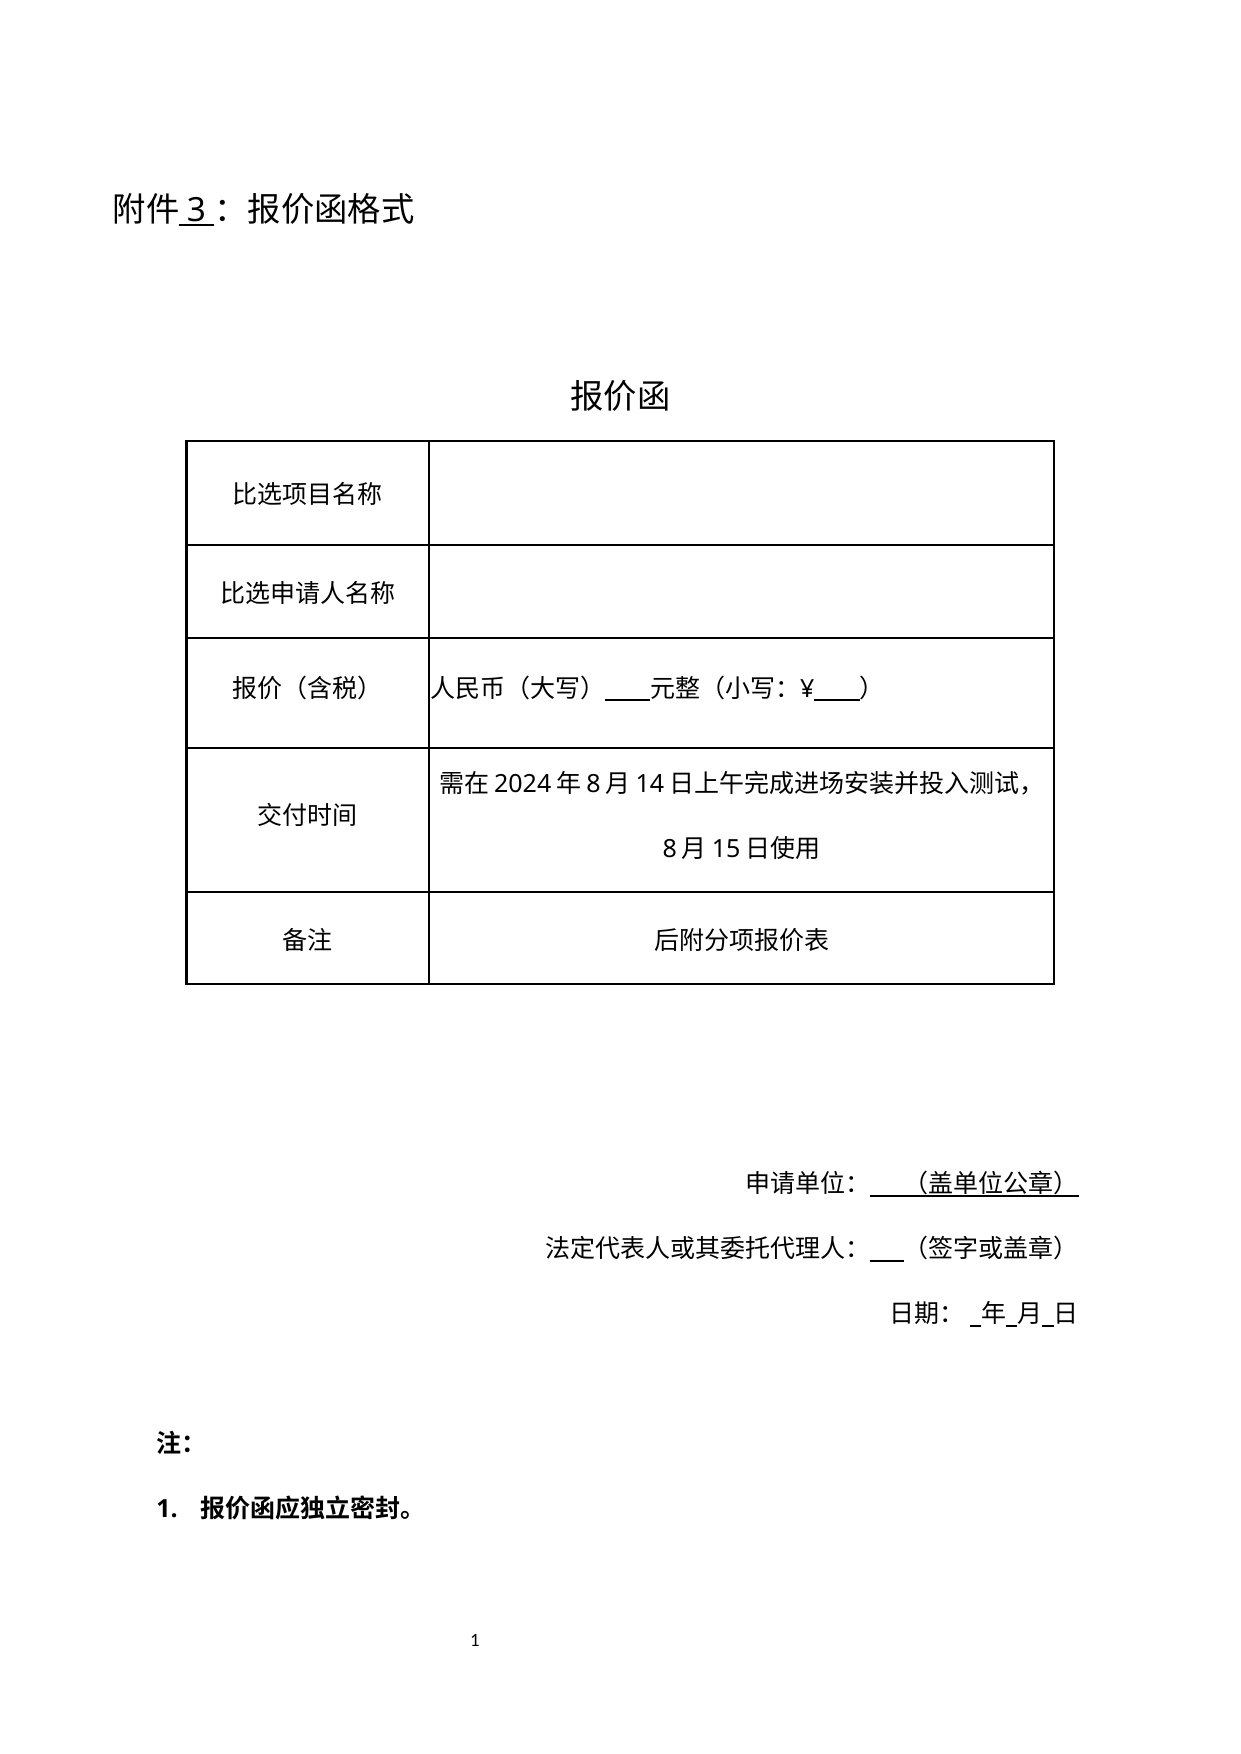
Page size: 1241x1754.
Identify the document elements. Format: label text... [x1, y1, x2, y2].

table_cell 后附分项报价表 [430, 893, 1053, 983]
table_cell 备注 [188, 893, 428, 983]
table_header [430, 442, 1053, 543]
text 注： [156, 1409, 1128, 1474]
table_cell [430, 546, 1053, 637]
text 法定代表人或其委托代理人： （签字或盖章） [112, 1214, 1078, 1279]
table_cell 需在2024年8月14日上午完成进场安装并投入测试， 8月15日使用 [430, 749, 1053, 891]
list 报价函应独立密封。 [156, 1474, 1128, 1539]
table_cell 比选申请人名称 [188, 546, 428, 637]
text 日期： 年 月 日 [112, 1279, 1078, 1344]
table_cell 人民币（大写） 元整（小写：¥ ） [430, 639, 1053, 747]
text 附件 3 ：报价函格式 [112, 174, 1128, 239]
table_header 比选项目名称 [188, 442, 428, 543]
text 报价函 [112, 362, 1128, 427]
text 申请单位： （盖单位公章） [112, 1149, 1078, 1214]
table_cell 交付时间 [188, 749, 428, 891]
table_cell 报价（含税） [188, 639, 428, 747]
